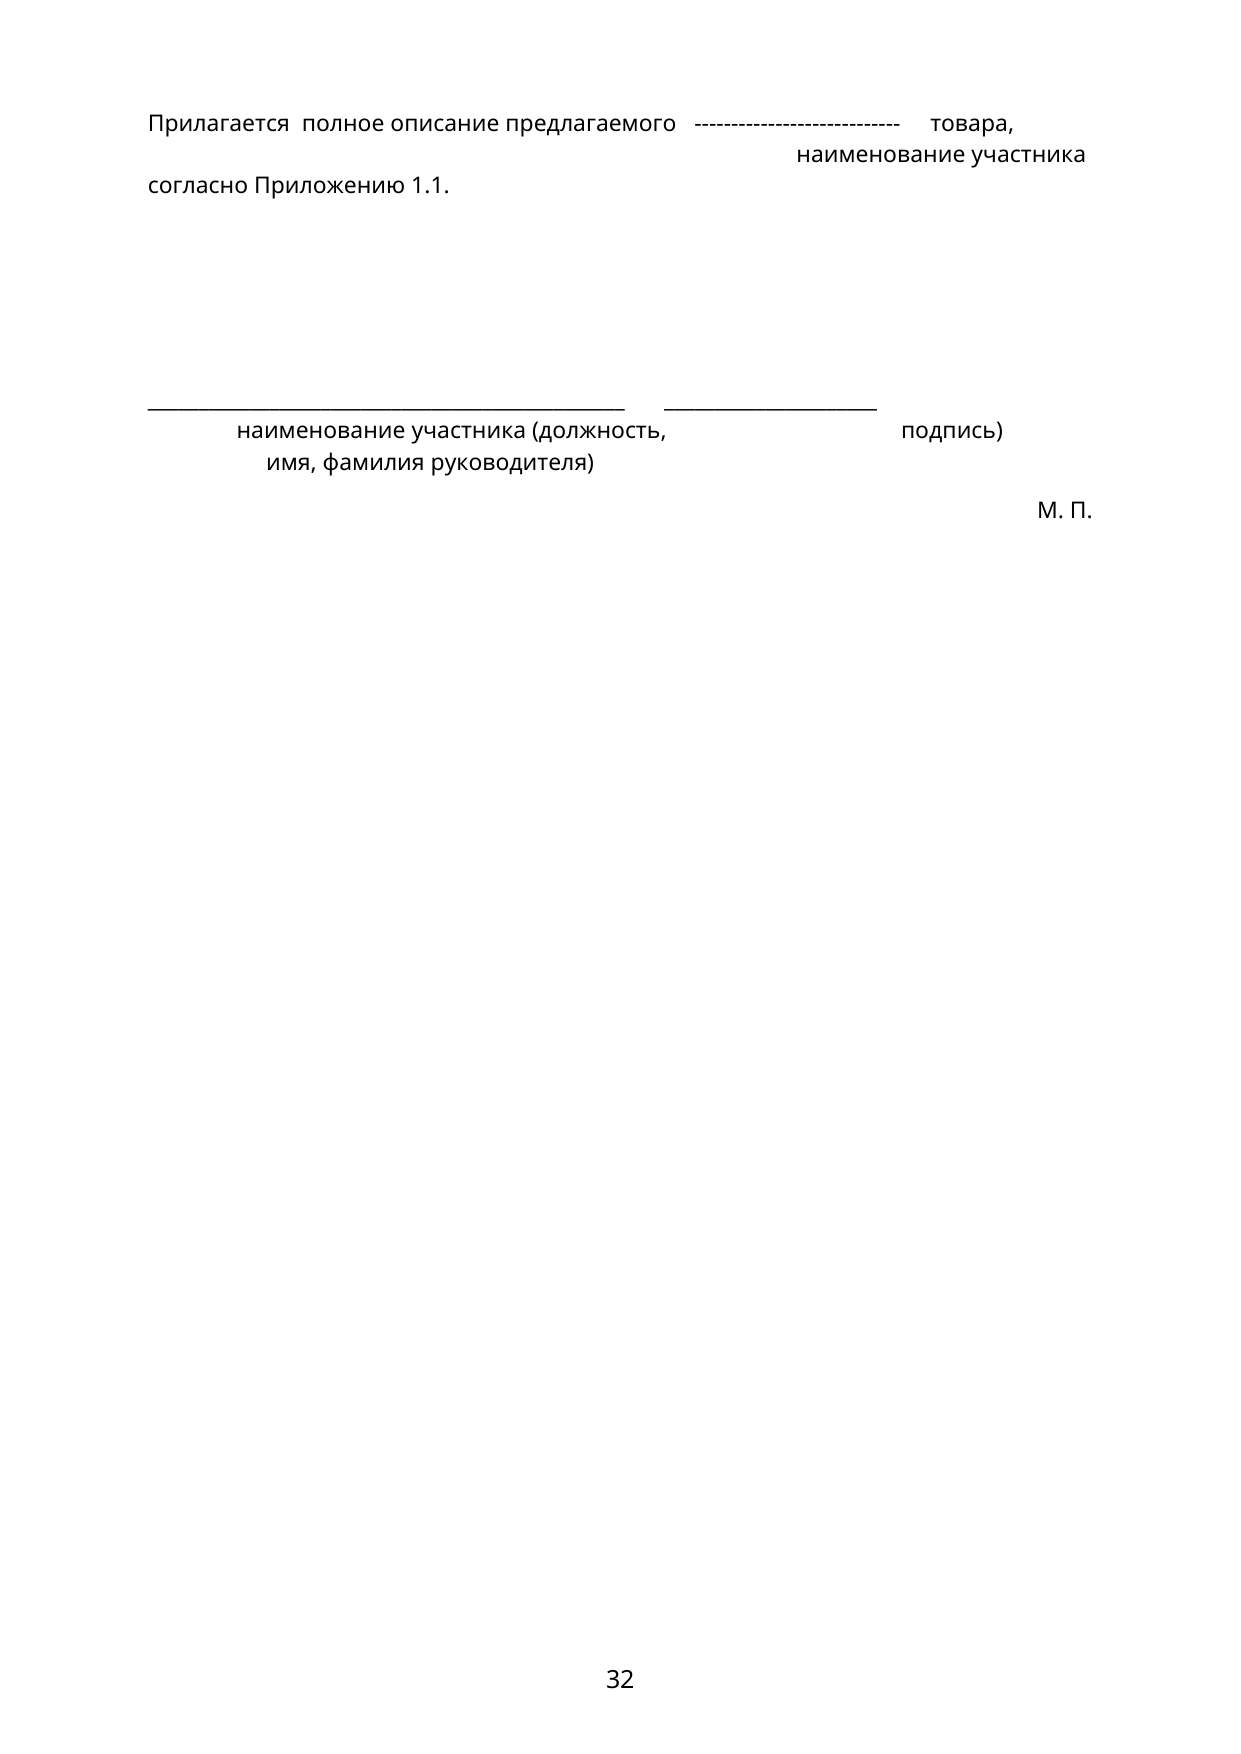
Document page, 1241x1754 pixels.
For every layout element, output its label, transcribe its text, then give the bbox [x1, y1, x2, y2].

text наименование участника (должность, подпись) [236, 414, 1092, 446]
text имя, фамилия руководителя) [266, 446, 1092, 477]
text наименование участника [148, 138, 1092, 169]
text М. П. [148, 493, 1092, 525]
text Прилагается полное описание предлагаемого ---------------------------- товара, [148, 107, 1092, 138]
text _______________________________________________ _____________________ [148, 383, 1092, 414]
text согласно Приложению 1.1. [148, 169, 1092, 201]
